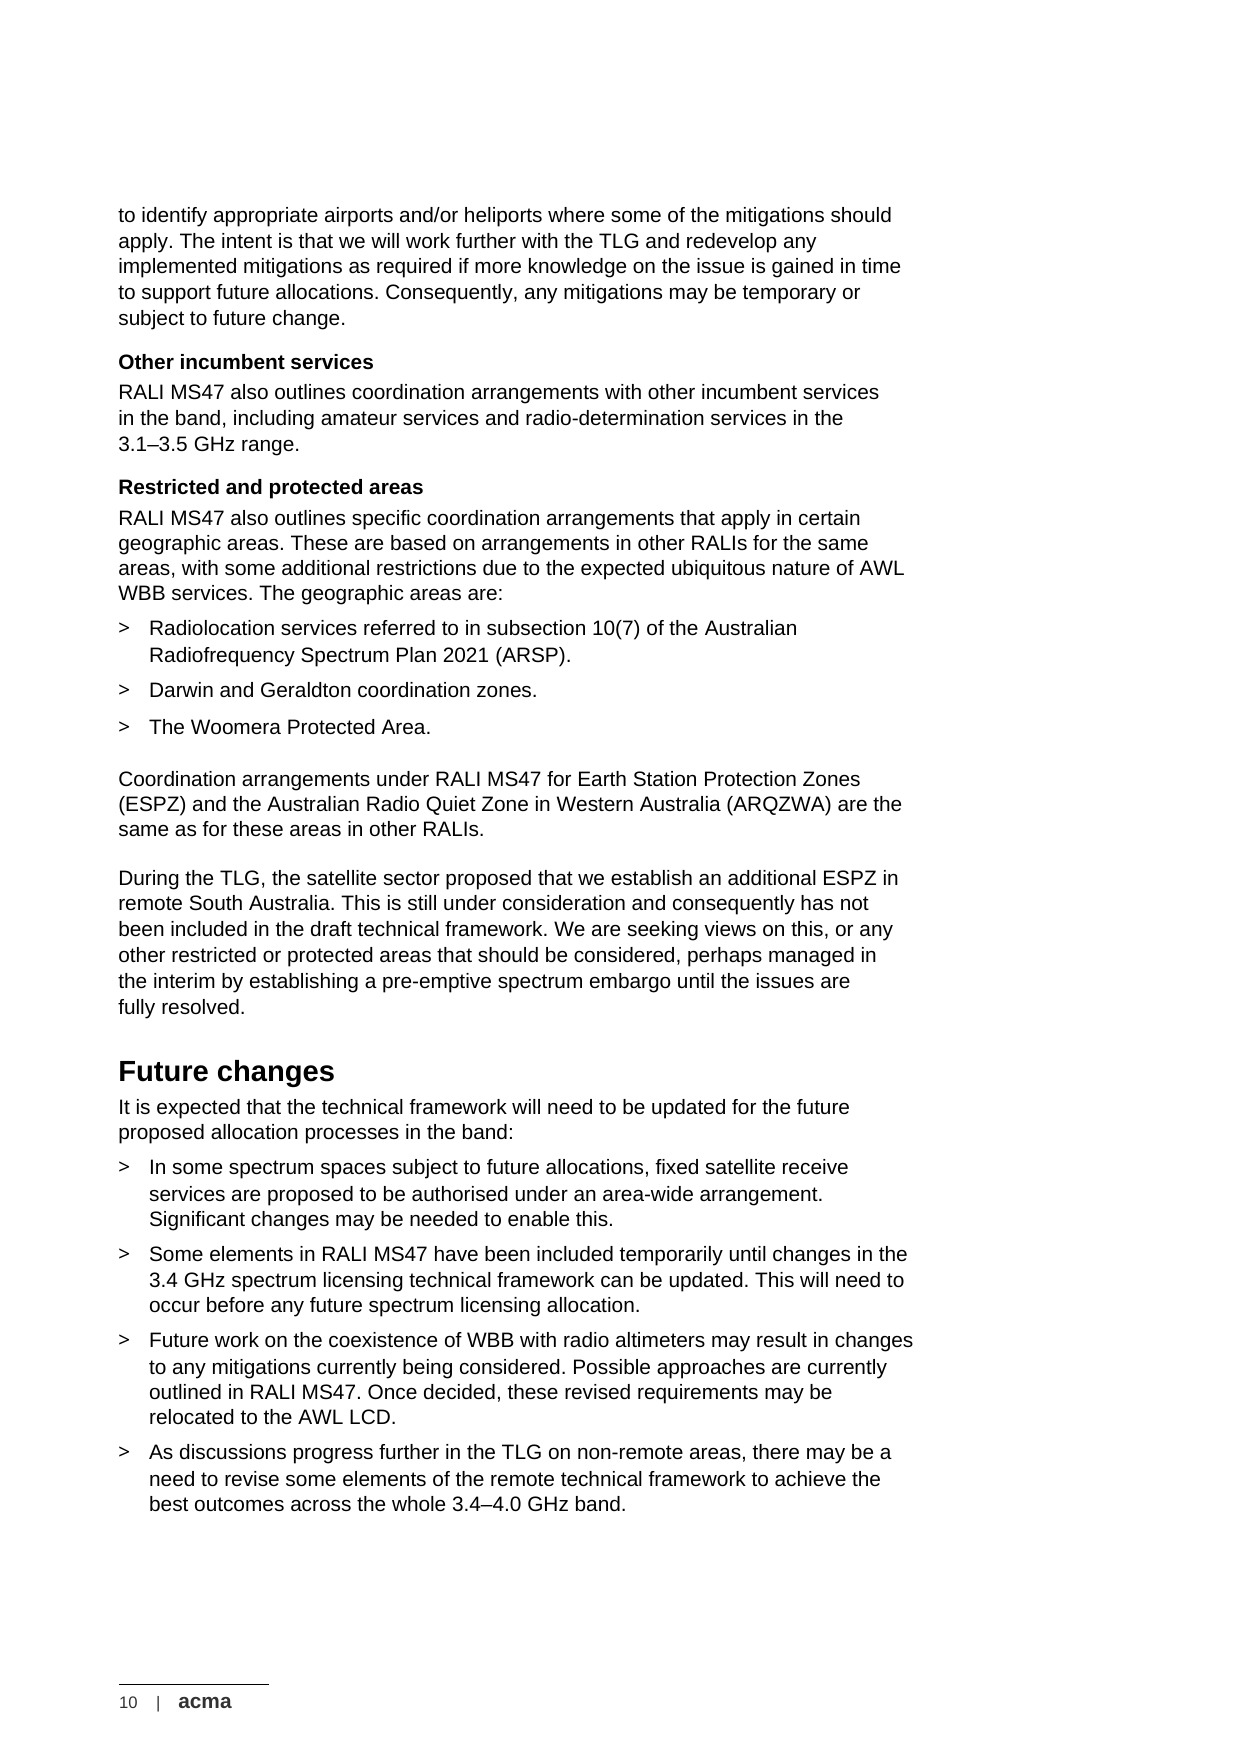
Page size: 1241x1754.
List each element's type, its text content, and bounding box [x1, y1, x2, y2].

text Future work on the coexistence of WBB with radio altimeters may result in changes to any mitigations currently being considered. Possible approaches are currently outlined in RALI MS47. Once decided, these revised requirements may be relocated to the AWL LCD. [118, 1325, 917, 1429]
text The Woomera Protected Area. [118, 712, 917, 740]
text In some spectrum spaces subject to future allocations, fixed satellite receive services are proposed to be authorised under an area-wide arrangement. Significant changes may be needed to enable this. [118, 1152, 917, 1230]
subtitle Other incumbent services [118, 348, 917, 373]
list RALI MS47 also outlines specific coordination arrangements that apply in certain geographic areas. These are based on arrangements in other RALIs for the same areas, with some additional restrictions due to the expected ubiquitous nature of AWL WBB services. The geographic areas are: [118, 505, 917, 605]
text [118, 203, 917, 330]
text Coordination arrangements under RALI MS47 for Earth Station Protection Zones (ESPZ) and the Australian Radio Quiet Zone in Western Australia (ARQZWA) are the same as for these areas in other RALIs. [118, 765, 917, 840]
text Radiolocation services referred to in subsection 10(7) of the Australian Radiofrequency Spectrum Plan 2021 (ARSP). [118, 613, 917, 667]
text RALI MS47 also outlines coordination arrangements with other incumbent services in the band, including amateur services and radio-determination services in the 3.1–3.5 GHz range. [118, 380, 917, 455]
list It is expected that the technical framework will need to be updated for the future proposed allocation processes in the band: [118, 1093, 917, 1143]
subtitle Restricted and protected areas [118, 474, 917, 499]
text As discussions progress further in the TLG on non-remote areas, there may be a need to revise some elements of the remote technical framework to achieve the best outcomes across the whole 3.4–4.0 GHz band. [118, 1437, 917, 1516]
subtitle Future changes [118, 1054, 917, 1087]
text Darwin and Geraldton coordination zones. [118, 675, 917, 704]
text Some elements in RALI MS47 have been included temporarily until changes in the 3.4 GHz spectrum licensing technical framework can be updated. This will need to occur before any future spectrum licensing allocation. [118, 1239, 917, 1317]
text During the TLG, the satellite sector proposed that we establish an additional ESPZ in remote South Australia. This is still under consideration and consequently has not been included in the draft technical framework. We are seeking views on this, or any other restricted or protected areas that should be considered, perhaps managed in the interim by establishing a pre-emptive spectrum embargo until the issues are fully resolved. [118, 865, 917, 1018]
